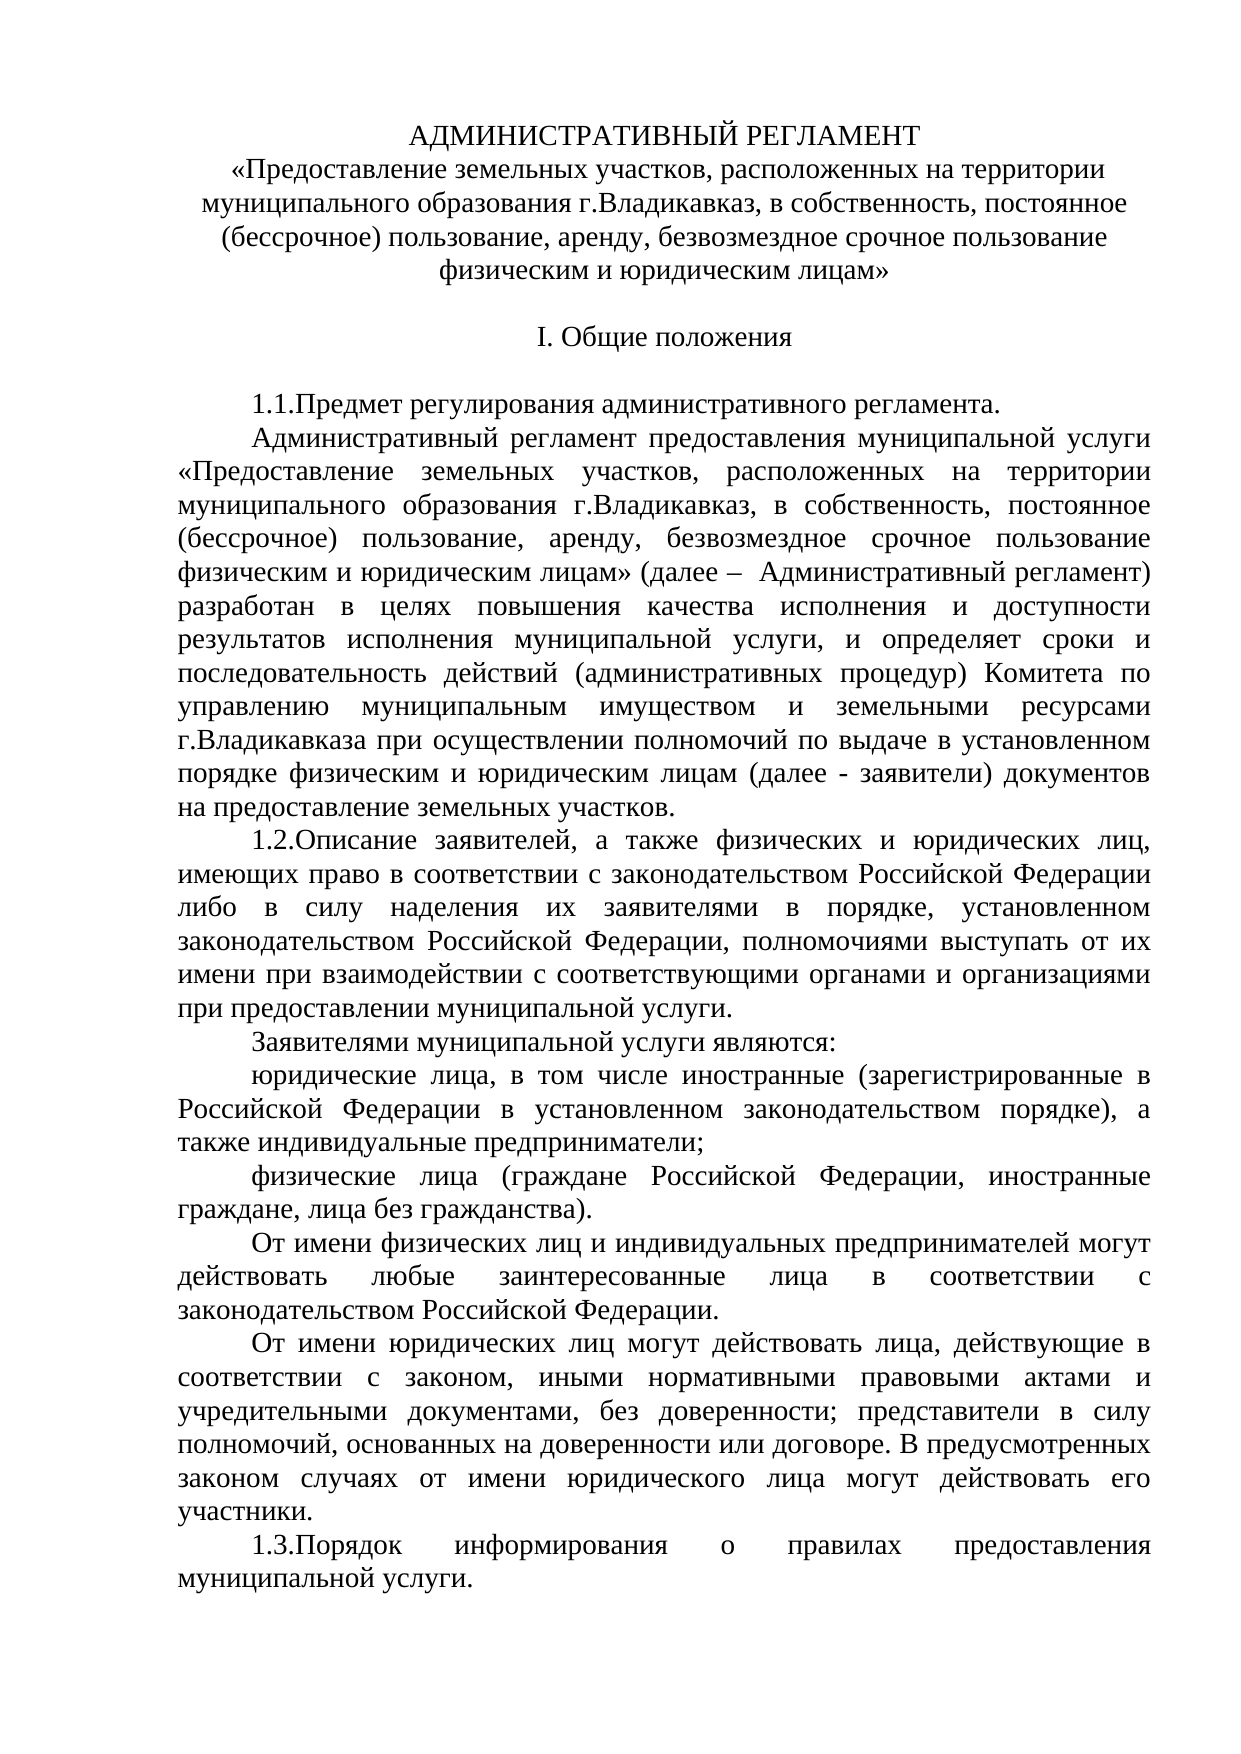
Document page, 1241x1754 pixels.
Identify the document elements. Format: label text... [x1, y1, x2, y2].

text 1.1.Предмет регулирования административного регламента. [177, 386, 1152, 420]
text физические лица (граждане Российской Федерации, иностранные граждане, лица без гражданства). [177, 1158, 1152, 1225]
text I. Общие положения [177, 319, 1152, 353]
text От имени физических лиц и индивидуальных предпринимателей могут действовать любые заинтересованные лица в соответствии с законодательством Российской Федерации. [177, 1225, 1152, 1326]
text АДМИНИСТРАТИВНЫЙ РЕГЛАМЕНТ [177, 118, 1152, 152]
text 1.3.Порядок информирования о правилах предоставления муниципальной услуги. [177, 1527, 1152, 1594]
text 1.2.Описание заявителей, а также физических и юридических лиц, имеющих право в соответствии с законодательством Российской Федерации либо в силу наделения их заявителями в порядке, установленном законодательством Российской Федерации, полномочиями выступать от их имени при взаимодействии с соответствующими органами и организациями при предоставлении муниципальной услуги. [177, 822, 1152, 1024]
text «Предоставление земельных участков, расположенных на территории муниципального образования г.Владикавказ, в собственность, постоянное (бессрочное) пользование, аренду, безвозмездное срочное пользование физическим и юридическим лицам» [177, 152, 1152, 286]
text Административный регламент предоставления муниципальной услуги «Предоставление земельных участков, расположенных на территории муниципального образования г.Владикавказ, в собственность, постоянное (бессрочное) пользование, аренду, безвозмездное срочное пользование физическим и юридическим лицам» (далее – Административный регламент) разработан в целях повышения качества исполнения и доступности результатов исполнения муниципальной услуги, и определяет сроки и последовательность действий (административных процедур) Комитета по управлению муниципальным имуществом и земельными ресурсами г.Владикавказа при осуществлении полномочий по выдаче в установленном порядке физическим и юридическим лицам (далее - заявители) документов на предоставление земельных участков. [177, 420, 1152, 822]
text Заявителями муниципальной услуги являются: [177, 1024, 1152, 1057]
text юридические лица, в том числе иностранные (зарегистрированные в Российской Федерации в установленном законодательством порядке), а также индивидуальные предприниматели; [177, 1057, 1152, 1158]
text От имени юридических лиц могут действовать лица, действующие в соответствии с законом, иными нормативными правовыми актами и учредительными документами, без доверенности; представители в силу полномочий, основанных на доверенности или договоре. В предусмотренных законом случаях от имени юридического лица могут действовать его участники. [177, 1326, 1152, 1527]
